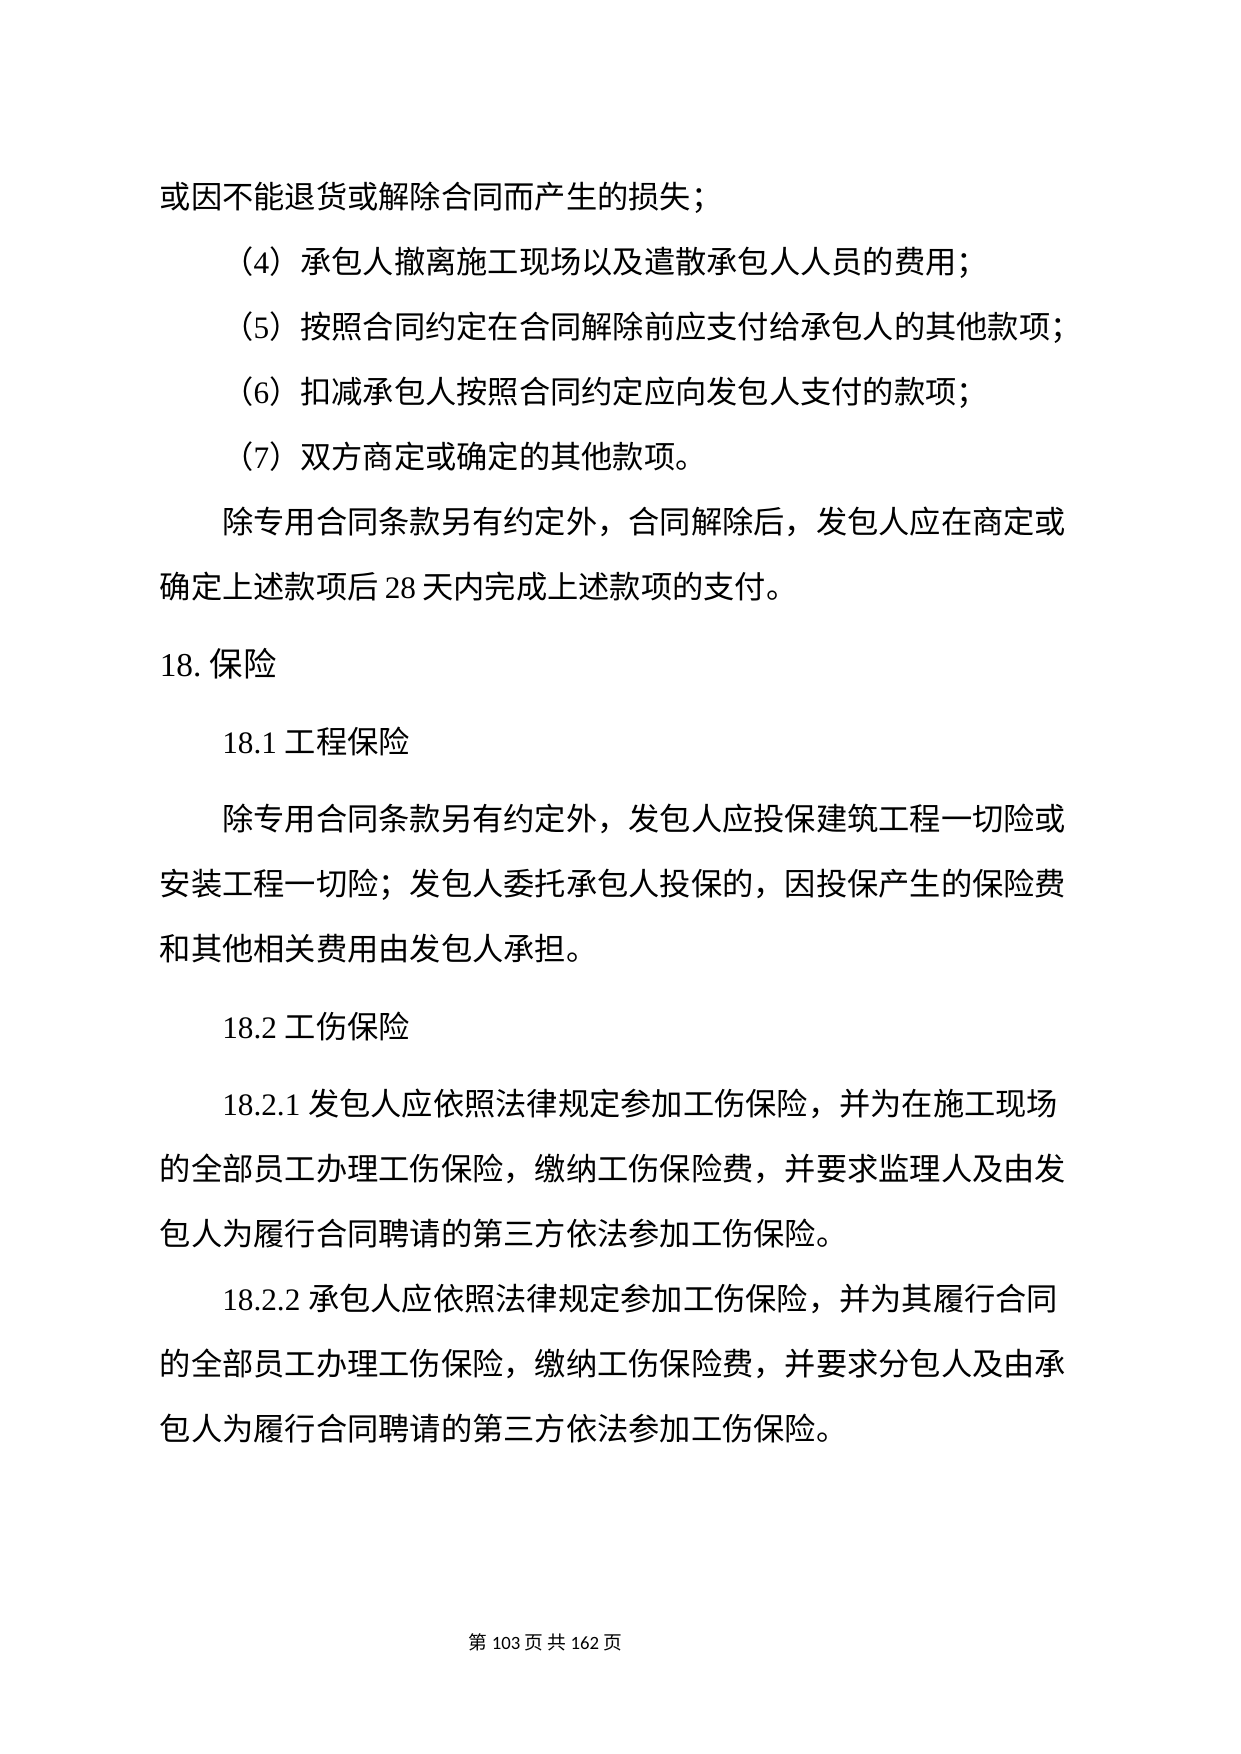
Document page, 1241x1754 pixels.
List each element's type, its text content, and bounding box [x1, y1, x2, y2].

text 除专用合同条款另有约定外，合同解除后，发包人应在商定或确定上述款项后28天内完成上述款项的支付。 [159, 487, 1078, 617]
text （4）承包人撤离施工现场以及遣散承包人人员的费用； [159, 227, 1078, 292]
text 18.2 工伤保险 [159, 992, 1078, 1057]
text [159, 162, 1078, 227]
text 除专用合同条款另有约定外，发包人应投保建筑工程一切险或安装工程一切险；发包人委托承包人投保的，因投保产生的保险费和其他相关费用由发包人承担。 [159, 784, 1078, 979]
text 18.2.2 承包人应依照法律规定参加工伤保险，并为其履行合同的全部员工办理工伤保险，缴纳工伤保险费，并要求分包人及由承包人为履行合同聘请的第三方依法参加工伤保险。 [159, 1264, 1078, 1459]
text （5）按照合同约定在合同解除前应支付给承包人的其他款项； [159, 292, 1078, 357]
text 18. 保险 [159, 629, 1078, 694]
text （7）双方商定或确定的其他款项。 [159, 422, 1078, 487]
text 18.1 工程保险 [159, 707, 1078, 772]
text 18.2.1 发包人应依照法律规定参加工伤保险，并为在施工现场的全部员工办理工伤保险，缴纳工伤保险费，并要求监理人及由发包人为履行合同聘请的第三方依法参加工伤保险。 [159, 1069, 1078, 1264]
text （6）扣减承包人按照合同约定应向发包人支付的款项； [159, 357, 1078, 422]
